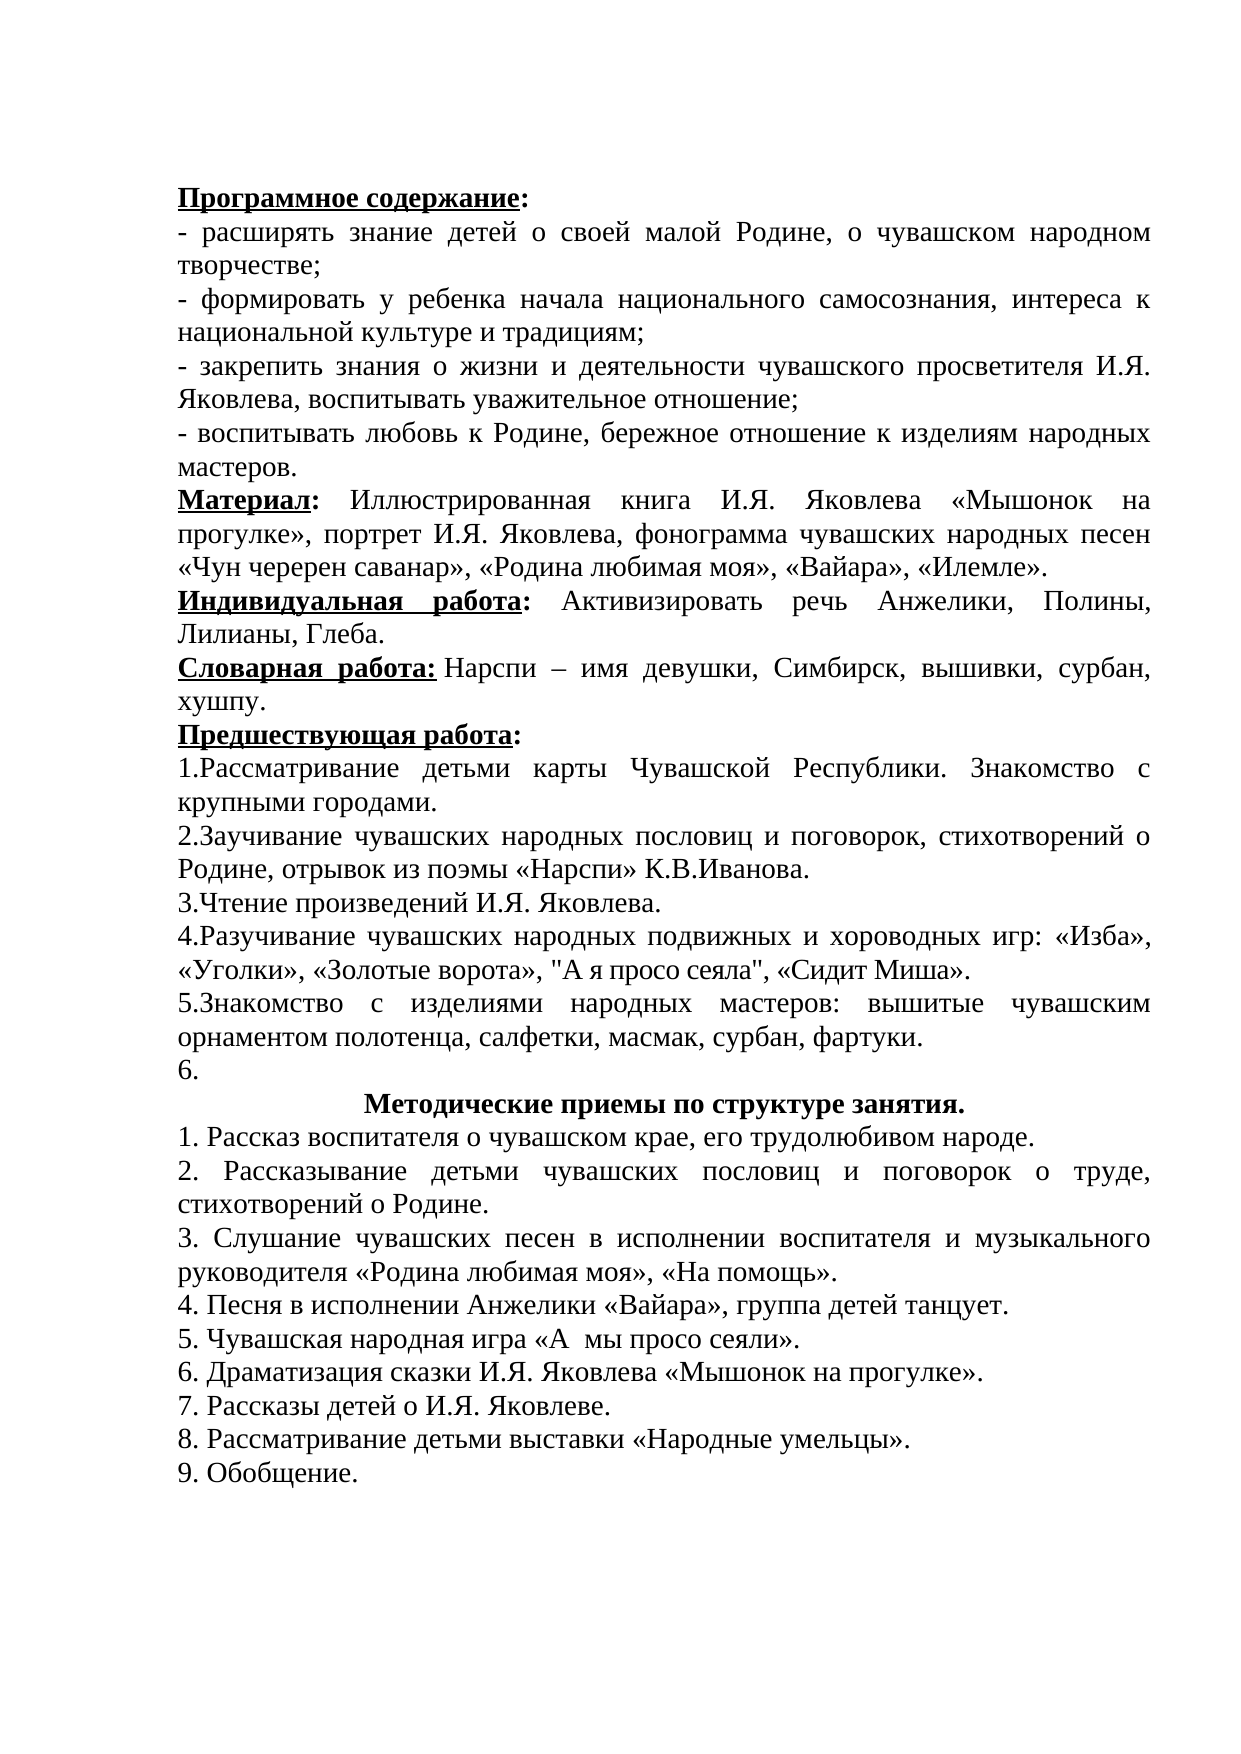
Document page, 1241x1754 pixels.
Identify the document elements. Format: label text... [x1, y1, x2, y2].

text 7. Рассказы детей о И.Я. Яковлеве. [177, 1388, 1152, 1421]
text Словарная работа: Нарспи – имя девушки, Симбирск, вышивки, сурбан, хушпу. [177, 650, 1152, 717]
text Материал: Иллюстрированная книга И.Я. Яковлева «Мышонок на прогулке», портрет И.Я. Яковлева, фонограмма чувашских народных песен «Чун черерен саванар», «Родина любимая моя», «Вайара», «Илемле». [177, 482, 1152, 583]
text Методические приемы по структуре занятия. [177, 1086, 1152, 1119]
text 4.Разучивание чувашских народных подвижных и хороводных игр: «Изба», «Уголки», «Золотые ворота», "А я просо сеяла", «Сидит Миша». [177, 918, 1152, 985]
text - закрепить знания о жизни и деятельности чувашского просветителя И.Я. Яковлева, воспитывать уважительное отношение; [177, 348, 1152, 415]
text - расширять знание детей о своей малой Родине, о чувашском народном творчестве; [177, 214, 1152, 281]
text 8. Рассматривание детьми выставки «Народные умельцы». [177, 1421, 1152, 1455]
text - формировать у ребенка начала национального самосознания, интереса к национальной культуре и традициям; [177, 281, 1152, 348]
text 2.Заучивание чувашских народных пословиц и поговорок, стихотворений о Родине, отрывок из поэмы «Нарспи» К.В.Иванова. [177, 818, 1152, 885]
text 9. Обобщение. [177, 1455, 1152, 1488]
text 3.Чтение произведений И.Я. Яковлева. [177, 885, 1152, 918]
text 5.Знакомство с изделиями народных мастеров: вышитые чувашским орнаментом полотенца, салфетки, масмак, сурбан, фартуки. [177, 985, 1152, 1052]
text 2. Рассказывание детьми чувашских пословиц и поговорок о труде, стихотворений о Родине. [177, 1153, 1152, 1220]
text Предшествующая работа: [177, 717, 1152, 751]
text 4. Песня в исполнении Анжелики «Вайара», группа детей танцует. [177, 1287, 1152, 1321]
text Программное содержание: [177, 180, 1152, 214]
text 3. Слушание чувашских песен в исполнении воспитателя и музыкального руководителя «Родина любимая моя», «На помощь». [177, 1220, 1152, 1287]
text 6. [177, 1052, 1152, 1086]
text - воспитывать любовь к Родине, бережное отношение к изделиям народных мастеров. [177, 415, 1152, 482]
text 1. Рассказ воспитателя о чувашском крае, его трудолюбивом народе. [177, 1119, 1152, 1153]
text 6. Драматизация сказки И.Я. Яковлева «Мышонок на прогулке». [177, 1354, 1152, 1388]
text 5. Чувашская народная игра «А мы просо сеяли». [177, 1321, 1152, 1354]
text Индивидуальная работа: Активизировать речь Анжелики, Полины, Лилианы, Глеба. [177, 583, 1152, 650]
text 1.Рассматривание детьми карты Чувашской Республики. Знакомство с крупными городами. [177, 751, 1152, 818]
